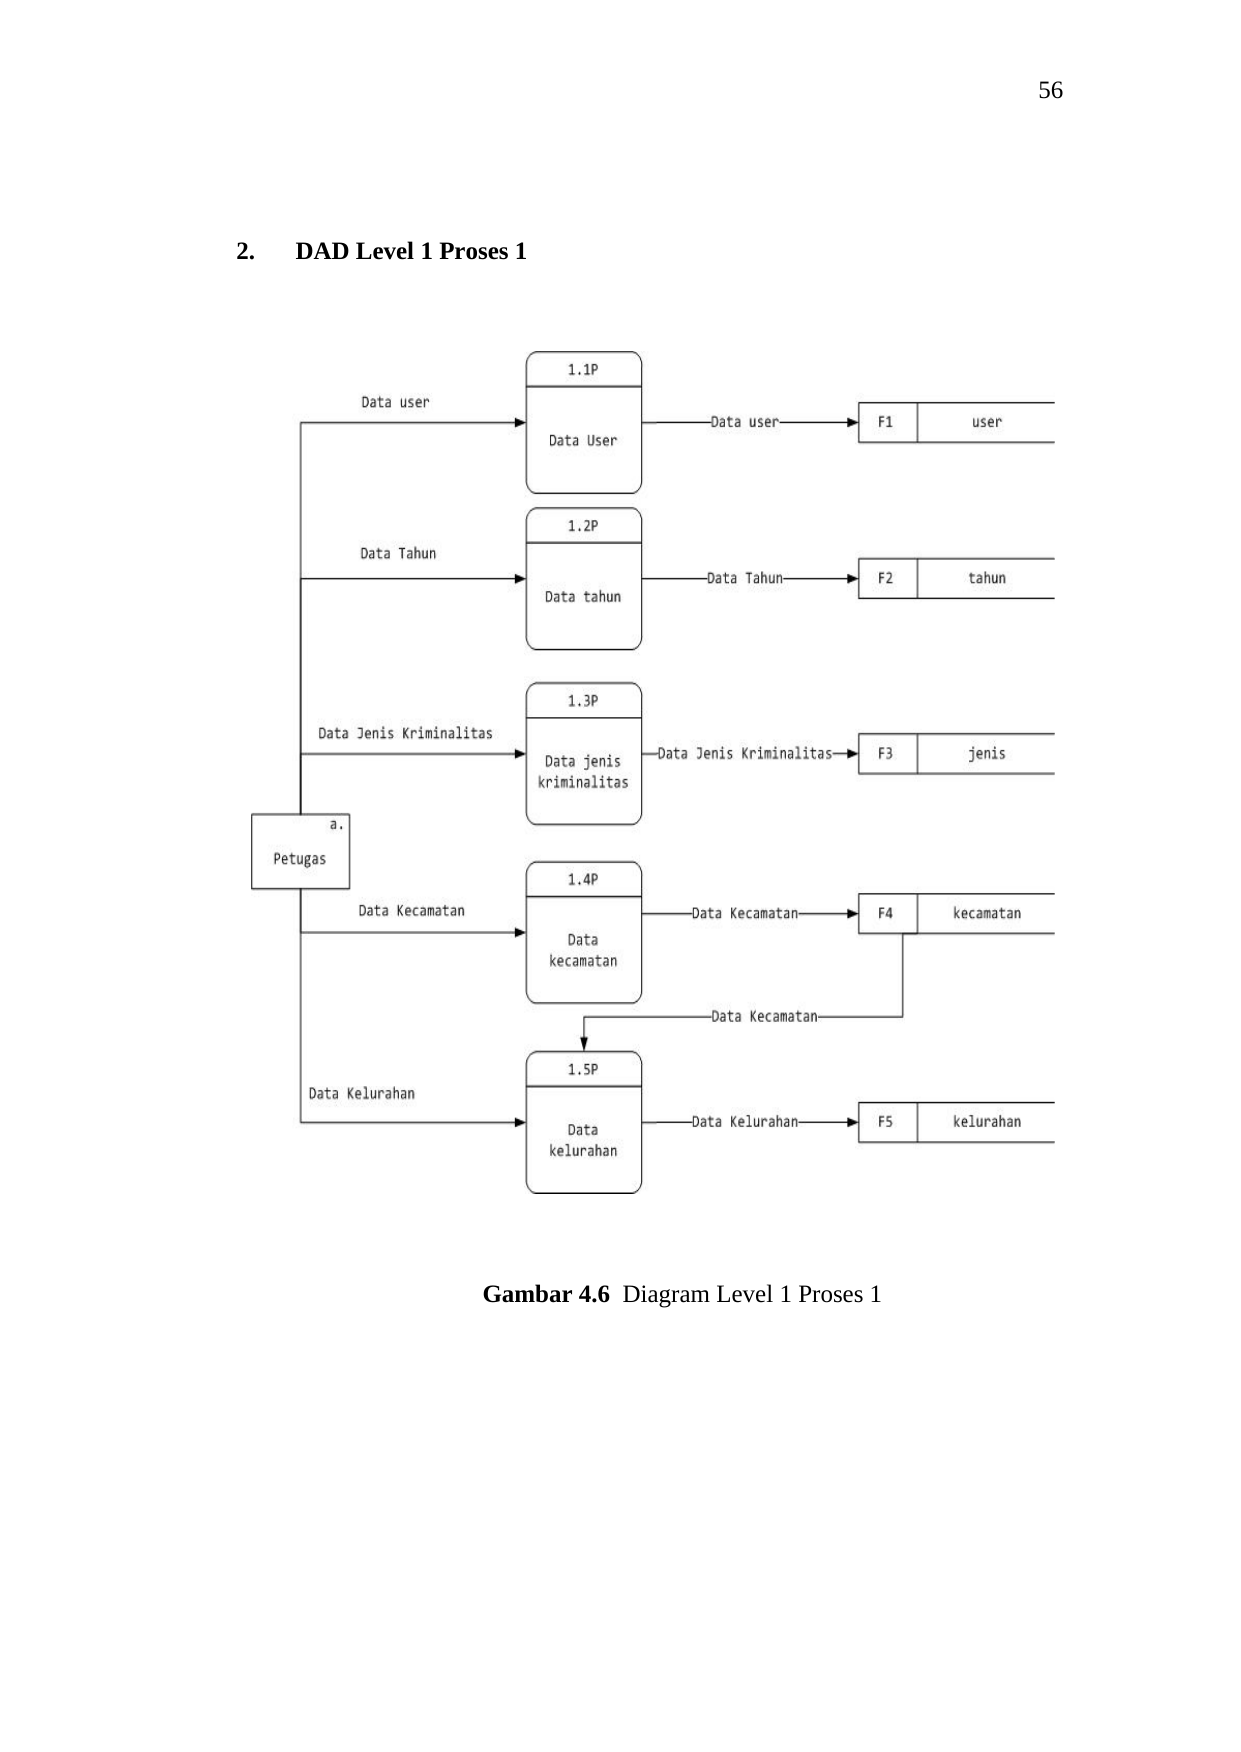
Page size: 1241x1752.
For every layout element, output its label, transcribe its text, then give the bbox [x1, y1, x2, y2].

list DAD Level 1 Proses 1 [236, 236, 1063, 265]
picture [251, 351, 1055, 1194]
text Gambar 4.6 Diagram Level 1 Proses 1 [236, 1279, 1063, 1308]
